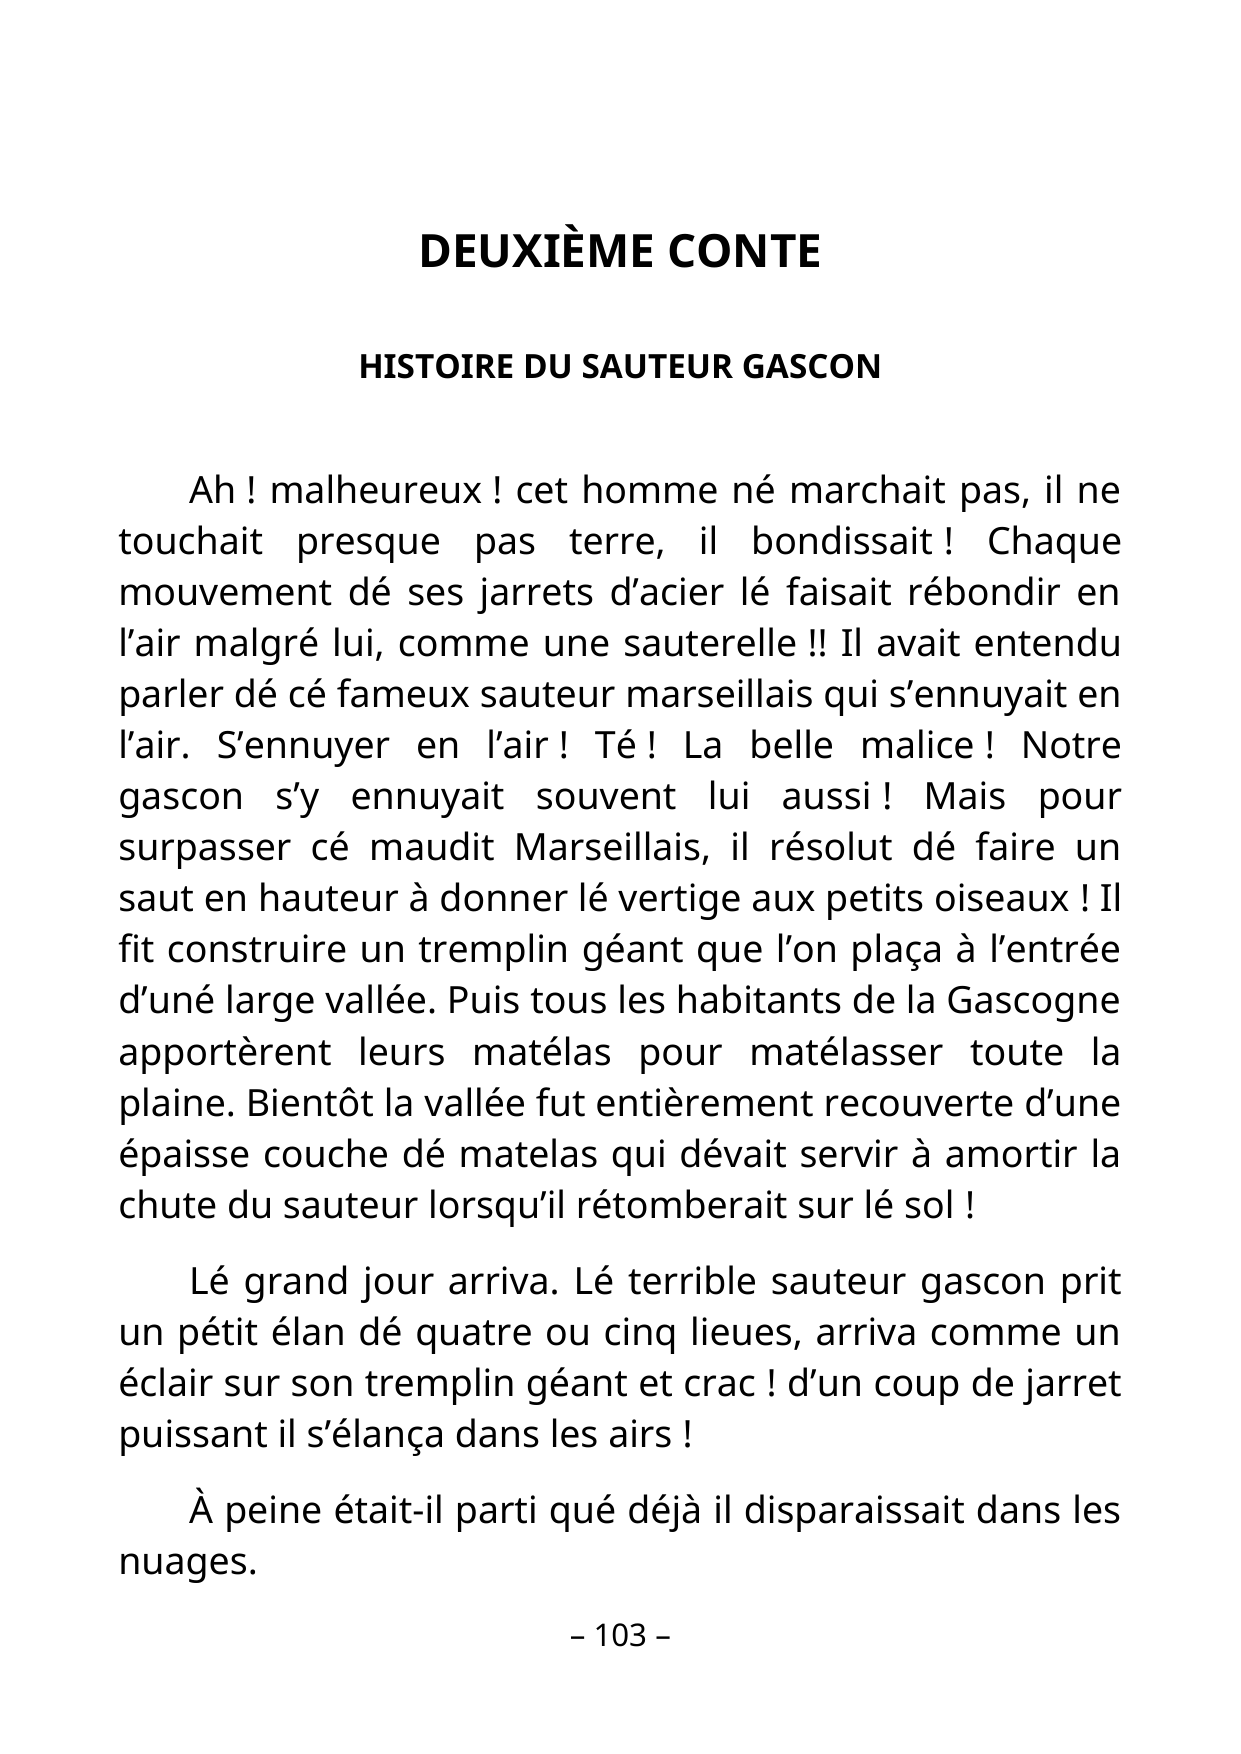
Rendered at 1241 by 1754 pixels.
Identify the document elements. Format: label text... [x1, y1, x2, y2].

text Lé grand jour arriva. Lé terrible sauteur gascon prit un pétit élan dé quatre ou cinq lieues, arriva comme un éclair sur son tremplin géant et crac ! d’un coup de jarret puissant il s’élança dans les airs ! [118, 1254, 1122, 1458]
subtitle DEUXIÈME CONTE HISTOIRE DU SAUTEUR GASCON [118, 218, 1122, 388]
text À peine était-il parti qué déjà il disparaissait dans les nuages. [118, 1483, 1122, 1585]
text Ah ! malheureux ! cet homme né marchait pas, il ne touchait presque pas terre, il bondissait ! Chaque mouvement dé ses jarrets d’acier lé faisait rébondir en l’air malgré lui, comme une sauterelle !! Il avait entendu parler dé cé fameux sauteur marseillais qui s’ennuyait en l’air. S’ennuyer en l’air ! Té ! La belle malice ! Notre gascon s’y ennuyait souvent lui aussi ! Mais pour surpasser cé maudit Marseillais, il résolut dé faire un saut en hauteur à donner lé vertige aux petits oiseaux ! Il fit construire un tremplin géant que l’on plaça à l’entrée d’uné large vallée. Puis tous les habitants de la Gascogne apportèrent leurs matélas pour matélasser toute la plaine. Bientôt la vallée fut entièrement recouverte d’une épaisse couche dé matelas qui dévait servir à amortir la chute du sauteur lorsqu’il rétomberait sur lé sol ! [118, 463, 1122, 1229]
